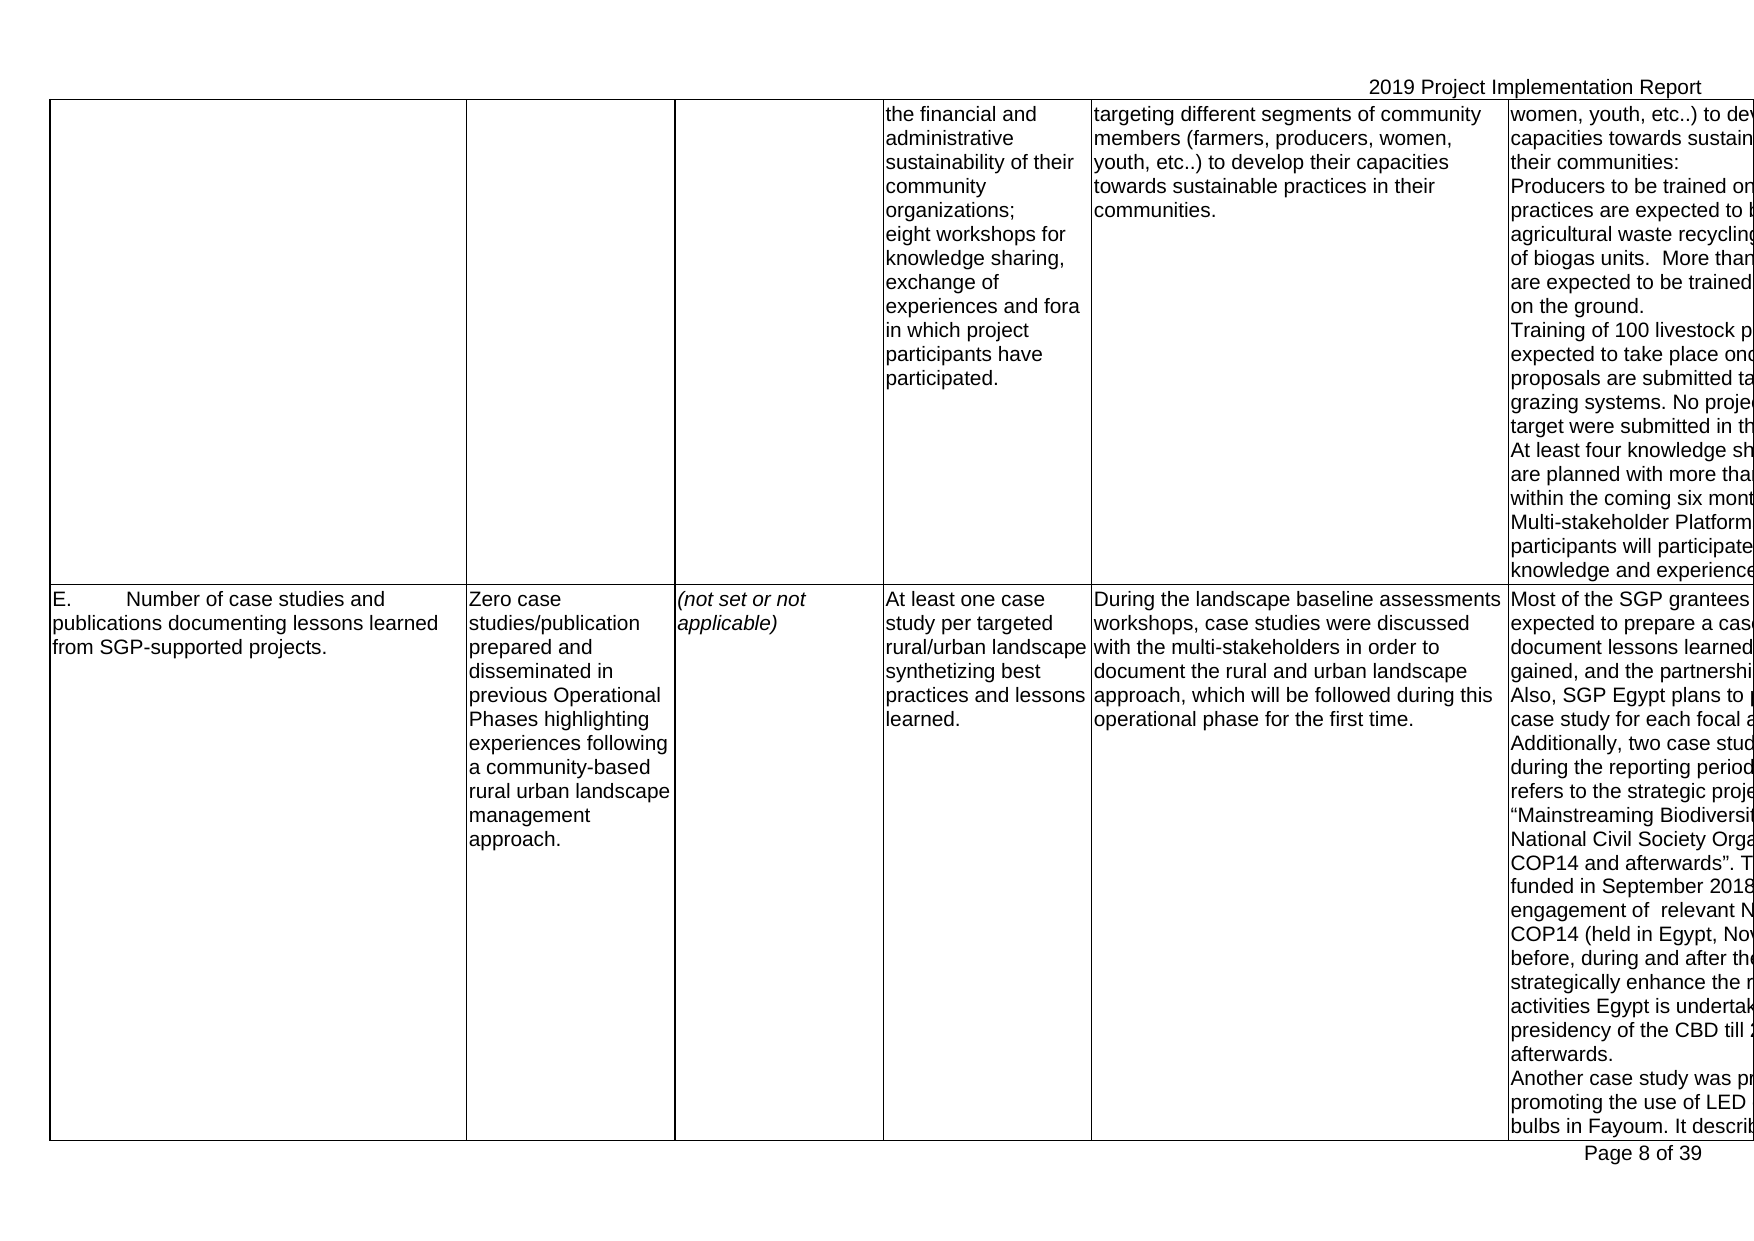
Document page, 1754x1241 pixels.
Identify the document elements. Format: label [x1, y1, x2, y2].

table_cell [1092, 585, 1508, 1140]
table_cell [884, 100, 1091, 583]
table_cell [1509, 585, 1753, 1140]
table_cell [51, 100, 466, 583]
table_cell [467, 585, 674, 1140]
table_cell [1092, 100, 1508, 583]
table_cell [51, 585, 466, 1140]
table_cell [676, 100, 883, 583]
table_cell [884, 585, 1091, 1140]
table_cell [676, 585, 883, 1140]
table_cell [1509, 100, 1753, 583]
table_cell [467, 100, 674, 583]
